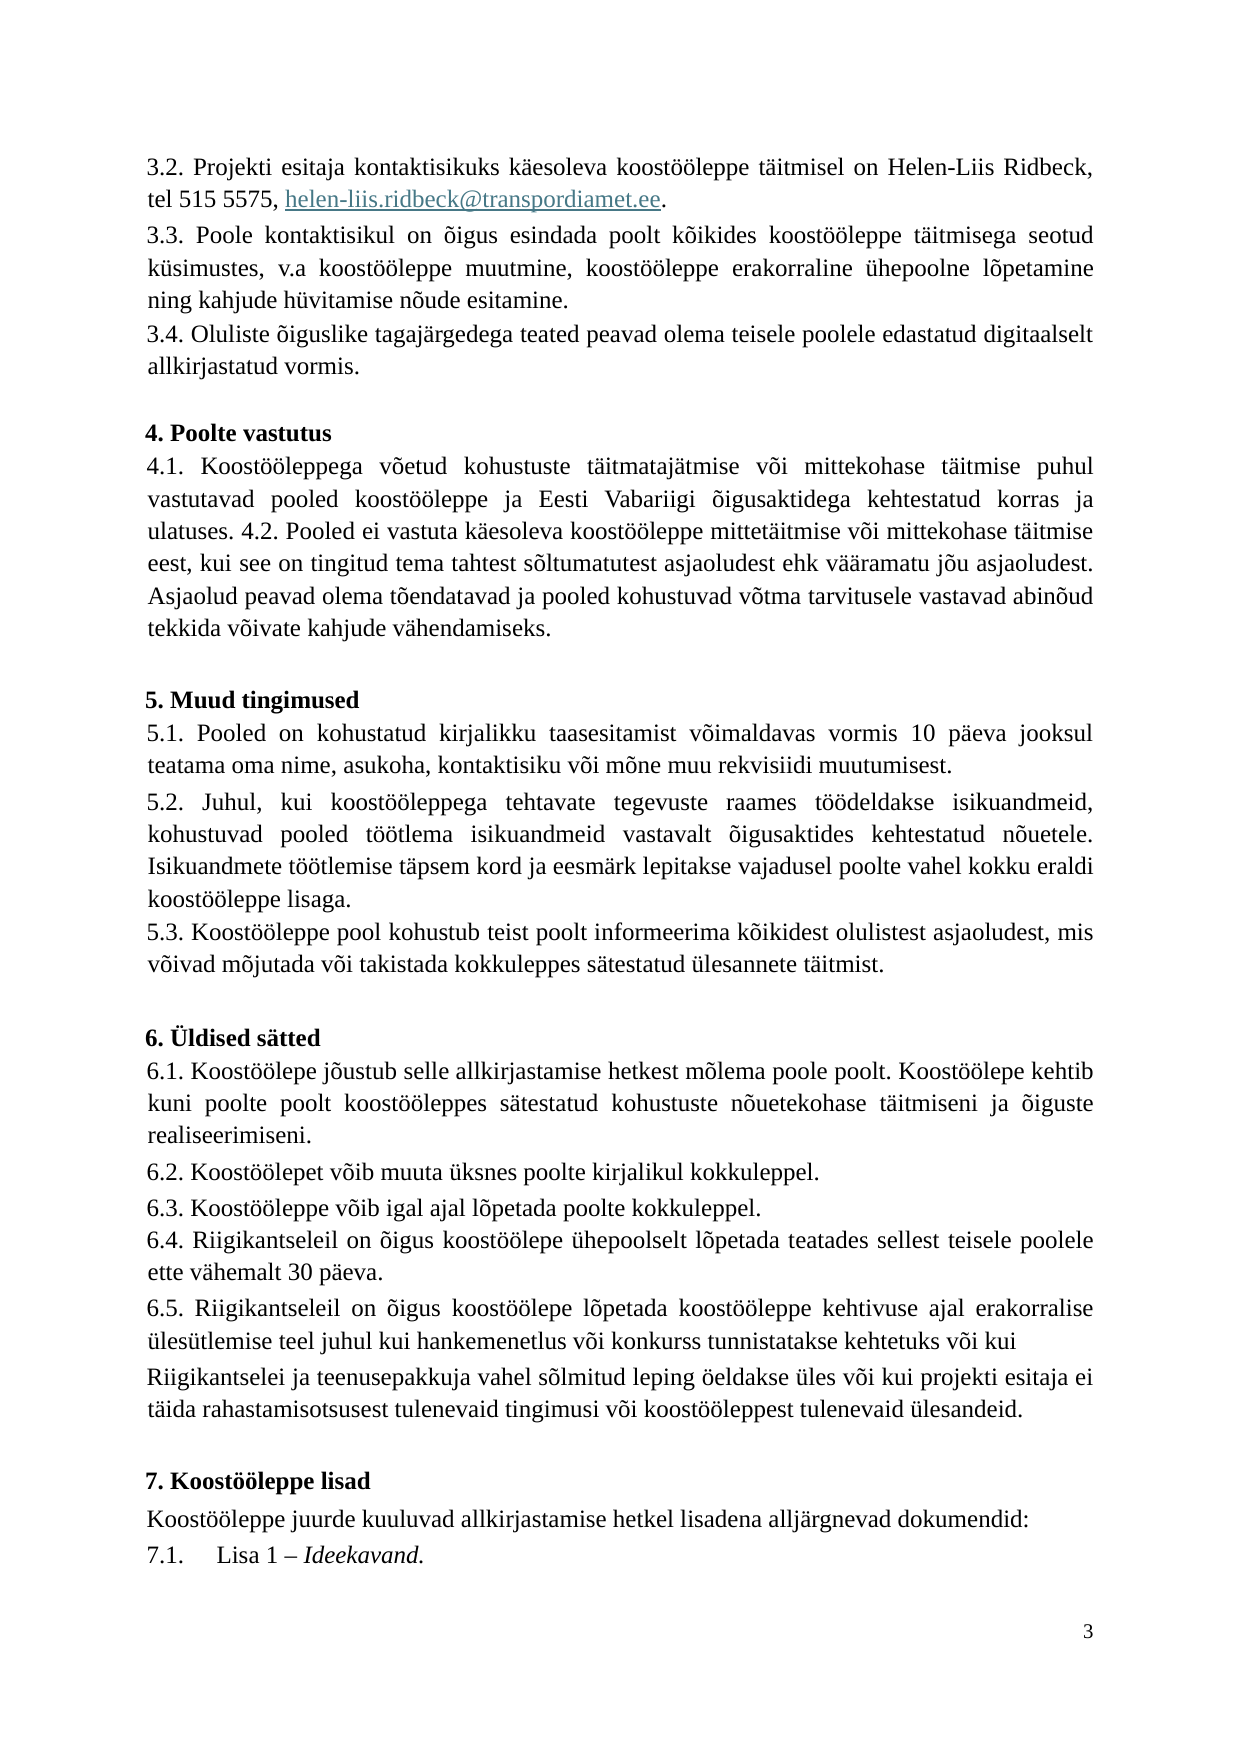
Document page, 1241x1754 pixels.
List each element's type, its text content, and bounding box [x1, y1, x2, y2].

text 3.4. Oluliste õiguslike tagajärgedega teated peavad olema teisele poolele edastatud digitaalselt allkirjastatud vormis. [146, 319, 1094, 380]
text 3.3. Poole kontaktisikul on õigus esindada poolt kõikides koostööleppe täitmisega seotud küsimustes, v.a koostööleppe muutmine, koostööleppe erakorraline ühepoolne lõpetamine ning kahjude hüvitamise nõude esitamine. [146, 221, 1094, 314]
text 5.1. Pooled on kohustatud kirjalikku taasesitamist võimaldavas vormis 10 päeva jooksul teatama oma nime, asukoha, kontaktisiku või mõne muu rekvisiidi muutumisest. [146, 718, 1094, 779]
text 5.2. Juhul, kui koostööleppega tehtavate tegevuste raames töödeldakse isikuandmeid, kohustuvad pooled töötlema isikuandmeid vastavalt õigusaktides kehtestatud nõuetele. Isikuandmete töötlemise täpsem kord ja eesmärk lepitakse vajadusel poolte vahel kokku eraldi koostööleppe lisaga. [146, 787, 1094, 913]
text 6.1. Koostöölepe jõustub selle allkirjastamise hetkest mõlema poole poolt. Koostöölepe kehtib kuni poolte poolt koostööleppes sätestatud kohustuste nõuetekohase täitmiseni ja õiguste realiseerimiseni. [146, 1056, 1094, 1149]
text Riigikantselei ja teenusepakkuja vahel sõlmitud leping öeldakse üles või kui projekti esitaja ei täida rahastamisotsusest tulenevaid tingimusi või koostööleppest tulenevaid ülesandeid. [146, 1362, 1094, 1423]
subtitle 7. Koostööleppe lisad [145, 1466, 1094, 1495]
text 3.2. Projekti esitaja kontaktisikuks käesoleva koostööleppe täitmisel on Helen-Liis Ridbeck, tel 515 5575, helen-liis.ridbeck@transpordiamet.ee. [146, 152, 1094, 213]
subtitle 6. Üldised sätted [145, 1023, 1094, 1052]
text 6.5. Riigikantseleil on õigus koostöölepe lõpetada koostööleppe kehtivuse ajal erakorralise ülesütlemise teel juhul kui hankemenetlus või konkurss tunnistatakse kehtetuks või kui [146, 1293, 1094, 1354]
text 6.4. Riigikantseleil on õigus koostöölepe ühepoolselt lõpetada teatades sellest teisele poolele ette vähemalt 30 päeva. [146, 1225, 1094, 1286]
text Koostööleppe juurde kuuluvad allkirjastamise hetkel lisadena alljärgnevad dokumendid: [146, 1504, 1094, 1533]
text 6.2. Koostöölepet võib muuta üksnes poolte kirjalikul kokkuleppel. [146, 1157, 1094, 1185]
text 5.3. Koostööleppe pool kohustub teist poolt informeerima kõikidest olulistest asjaoludest, mis võivad mõjutada või takistada kokkuleppes sätestatud ülesannete täitmist. [146, 917, 1094, 978]
subtitle 4. Poolte vastutus [145, 418, 1094, 447]
text 6.3. Koostööleppe võib igal ajal lõpetada poolte kokkuleppel. [146, 1193, 1094, 1221]
text 7.1. Lisa 1 – Ideekavand. [146, 1540, 1094, 1569]
text 4.1. Koostööleppega võetud kohustuste täitmatajätmise või mittekohase täitmise puhul vastutavad pooled koostööleppe ja Eesti Vabariigi õigusaktidega kehtestatud korras ja ulatuses. 4.2. Pooled ei vastuta käesoleva koostööleppe mittetäitmise või mittekohase täitmise eest, kui see on tingitud tema tahtest sõltumatutest asjaoludest ehk vääramatu jõu asjaoludest. Asjaolud peavad olema tõendatavad ja pooled kohustuvad võtma tarvitusele vastavad abinõud tekkida võivate kahjude vähendamiseks. [146, 451, 1094, 642]
subtitle 5. Muud tingimused [145, 685, 1094, 714]
